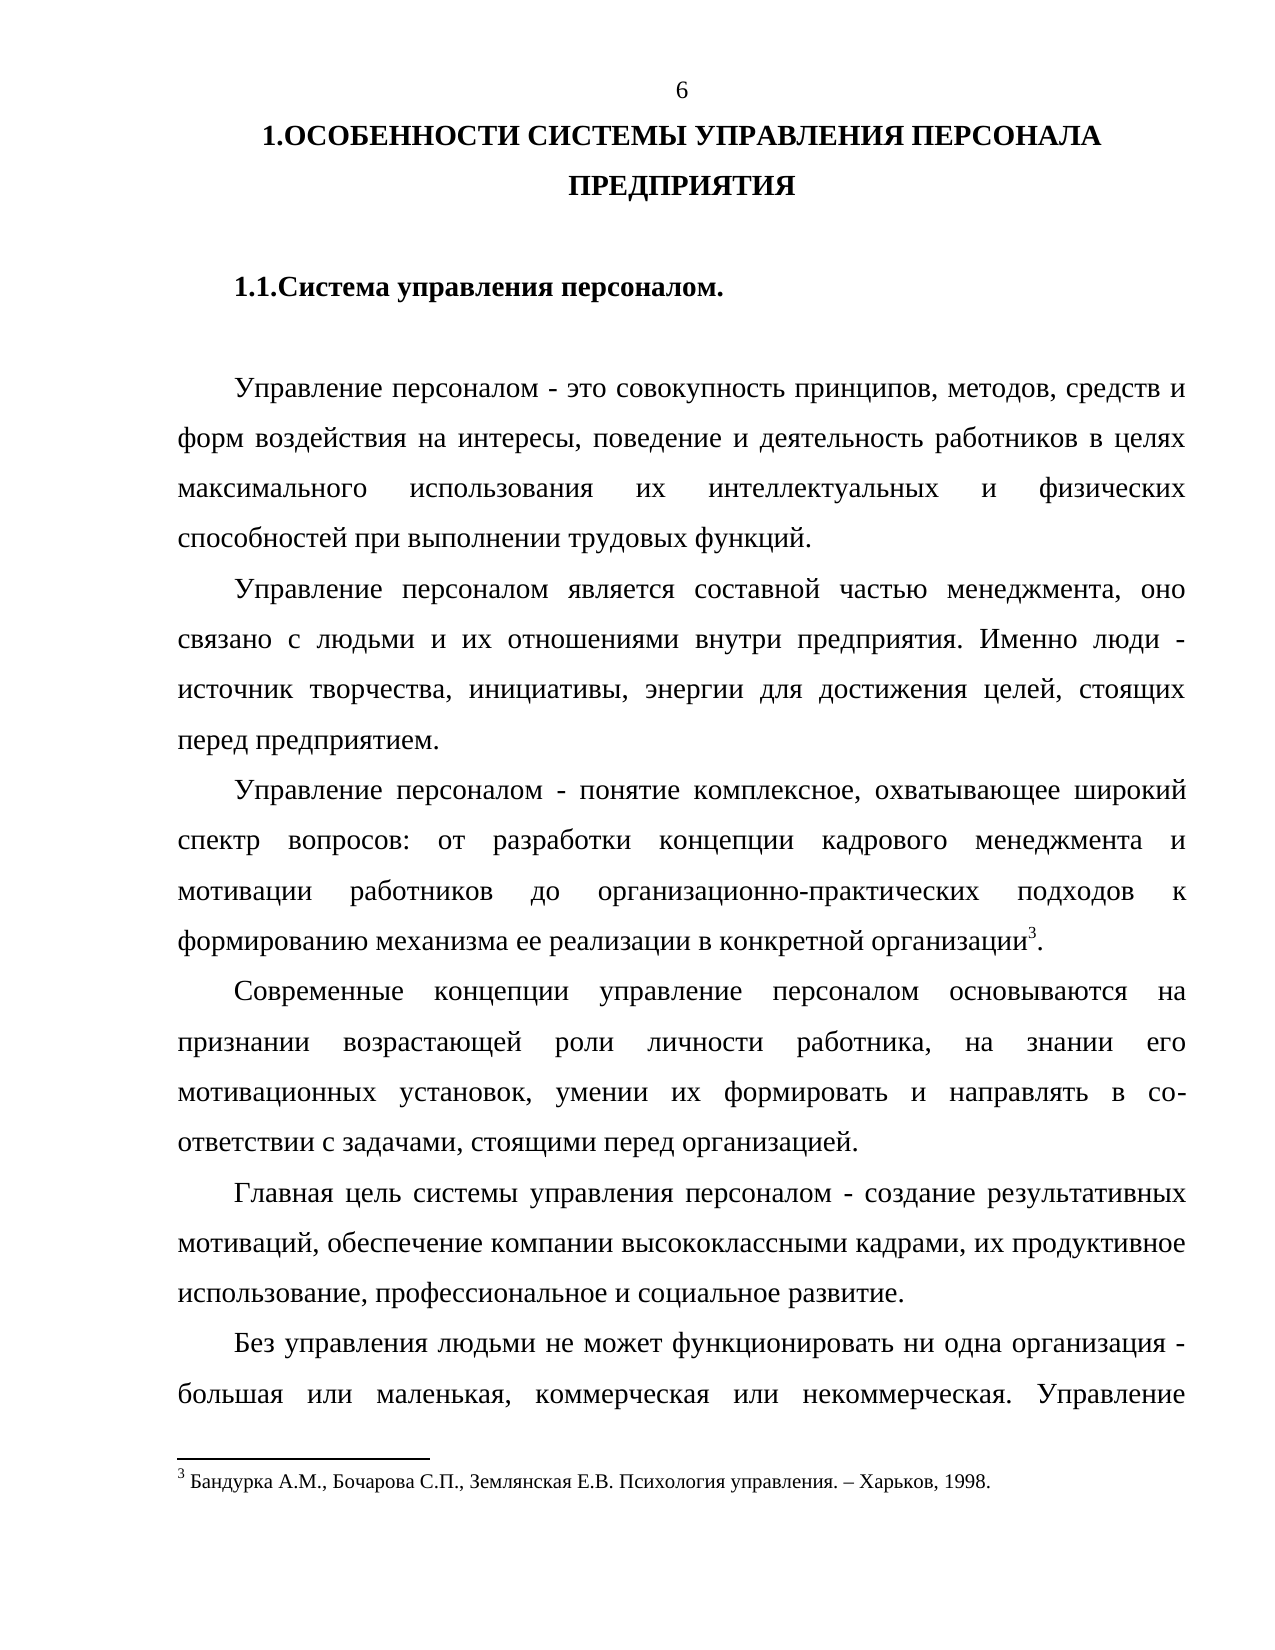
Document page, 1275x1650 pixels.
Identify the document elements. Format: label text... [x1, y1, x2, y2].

text Управление персоналом - это совокупность принципов, методов, средств и форм воздействия на интересы, поведение и деятельность работников в целях максимального использования их интеллектуальных и физических способностей при выполнении трудовых функций. [177, 370, 1186, 554]
text Управление персоналом является составной частью менеджмента, оно связано с людьми и их отношениями внутри предприятия. Именно люди - источник творчества, инициативы, энергии для достижения целей, стоящих перед предприятием. [177, 571, 1186, 755]
text 1.ОСОБЕННОСТИ СИСТЕМЫ УПРАВЛЕНИЯ ПЕРСОНАЛА ПРЕДПРИЯТИЯ [177, 118, 1186, 202]
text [177, 1326, 1186, 1409]
text 1.1.Система управления персоналом. [177, 269, 1186, 303]
text Главная цель системы управления персоналом - создание результативных мотиваций, обеспечение компании высококлассными кадрами, их продуктивное использование, профессиональное и социальное развитие. [177, 1175, 1186, 1309]
text Управление персоналом - понятие комплексное, охватывающее широкий спектр вопросов: от разработки концепции кадрового менеджмента и мотивации работников до организационно-практических подходов к формированию механизма ее реализации в конкретной организации. [177, 772, 1186, 957]
text Современные концепции управление персоналом основываются на признании возрастающей роли личности работника, на знании его мотивационных установок, умении их формировать и направлять в соответствии с задачами, стоящими перед организацией. [177, 973, 1186, 1158]
